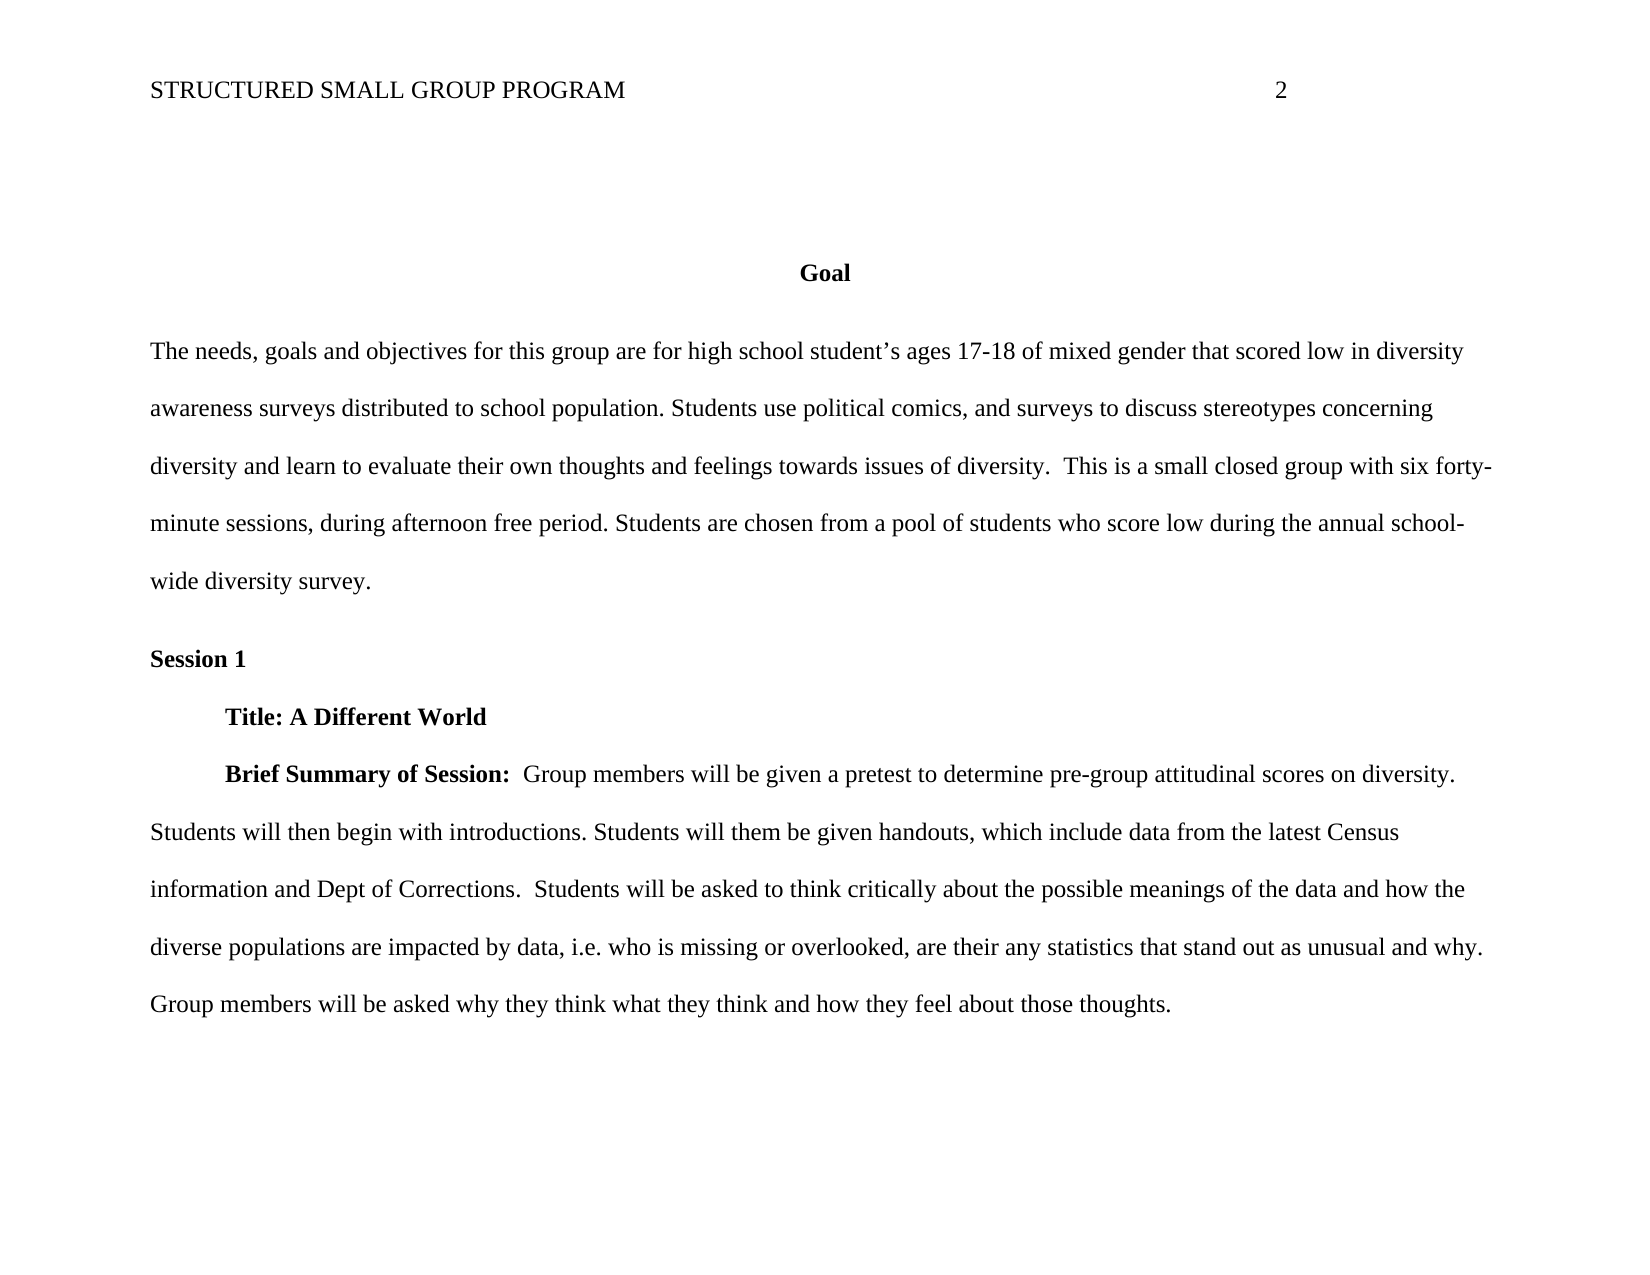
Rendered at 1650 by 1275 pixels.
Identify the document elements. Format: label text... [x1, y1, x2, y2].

text Goal [150, 258, 1500, 286]
text Brief Summary of Session: Group members will be given a pretest to determine pre-group attitudinal scores on diversity. Students will then begin with introductions. Students will them be given handouts, which include data from the latest Census information and Dept of Corrections. Students will be asked to think critically about the possible meanings of the data and how the diverse populations are impacted by data, i.e. who is missing or overlooked, are their any statistics that stand out as unusual and why. Group members will be asked why they think what they think and how they feel about those thoughts. [150, 759, 1500, 1018]
text The needs, goals and objectives for this group are for high school student’s ages 17-18 of mixed gender that scored low in diversity awareness surveys distributed to school population. Students use political comics, and surveys to discuss stereotypes concerning diversity and learn to evaluate their own thoughts and feelings towards issues of diversity. This is a small closed group with six forty-minute sessions, during afternoon free period. Students are chosen from a pool of students who score low during the annual school-wide diversity survey. [150, 336, 1500, 595]
text Session 1 [150, 644, 1500, 673]
text Title: A Different World [150, 702, 1500, 731]
